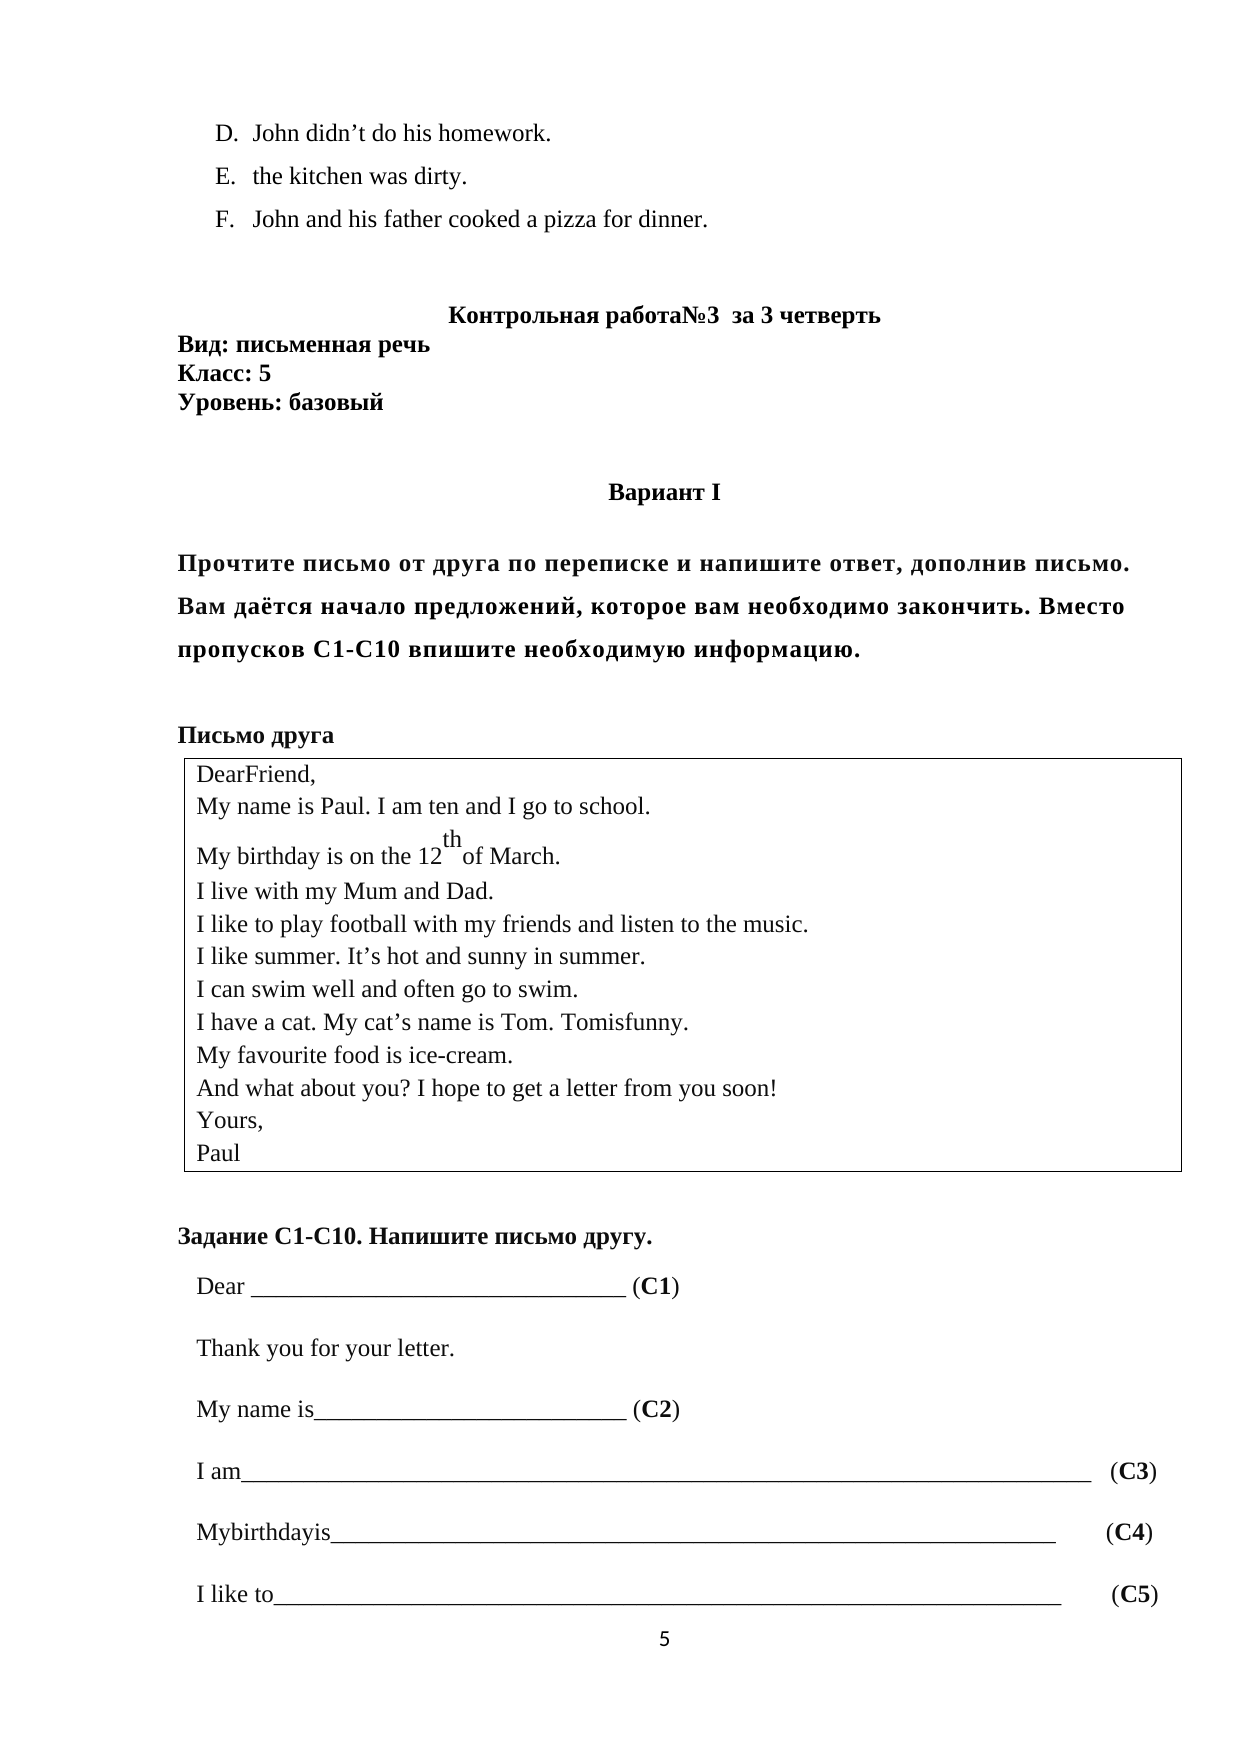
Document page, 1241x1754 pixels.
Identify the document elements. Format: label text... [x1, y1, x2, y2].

text Класс: 5 [177, 358, 1152, 387]
table_header DearFriend, [185, 759, 1181, 791]
text Вид: письменная речь [177, 329, 1152, 358]
text Задание C1-C10. Напишите письмо другу. [177, 1221, 1152, 1250]
list John didn’t do his homework. [215, 118, 1152, 147]
list John and his father cooked a pizza for dinner. [215, 204, 1152, 233]
text Прочтите письмо от друга по переписке и напишите ответ, дополнив письмо. Вам даётся начало предложений, которое вам необходимо закончить. Вместо пропусков С1-С10 впишите необходимую информацию. [177, 548, 1143, 663]
text Вариант I [177, 477, 1152, 506]
table_cell Thank you for your letter. [185, 1320, 1181, 1382]
table_cell My name is Paul. I am ten and I go to school. [185, 791, 1181, 824]
table_cell Yours, [185, 1105, 1181, 1138]
table_cell I am____________________________________________________________________ (С3) [185, 1443, 1181, 1505]
table_cell My birthday is on the 12thof March. I live with my Mum and Dad. [185, 824, 1181, 909]
list the kitchen was dirty. [215, 161, 1152, 190]
table_cell Paul [185, 1138, 1181, 1171]
text Письмо друга [177, 721, 1152, 749]
table_cell And what about you? I hope to get a letter from you soon! [185, 1073, 1181, 1105]
table_cell Mybirthdayis__________________________________________________________ (С4) [185, 1505, 1181, 1566]
table_cell My name is_________________________ (С2) [185, 1382, 1181, 1443]
text Уровень: базовый [177, 387, 1152, 416]
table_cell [185, 1566, 1181, 1611]
table_cell I like summer. It’s hot and sunny in summer. I can swim well and often go to swim. I have a cat. My cat’s name is Tom. Tomisfunny. [185, 941, 1181, 1040]
table_cell My favourite food is ice-cream. [185, 1040, 1181, 1073]
text Контрольная работа№3 за 3 четверть [177, 301, 1152, 329]
table_header Dear ______________________________ (С1) [185, 1259, 1181, 1320]
table_cell I like to play football with my friends and listen to the music. [185, 909, 1181, 941]
